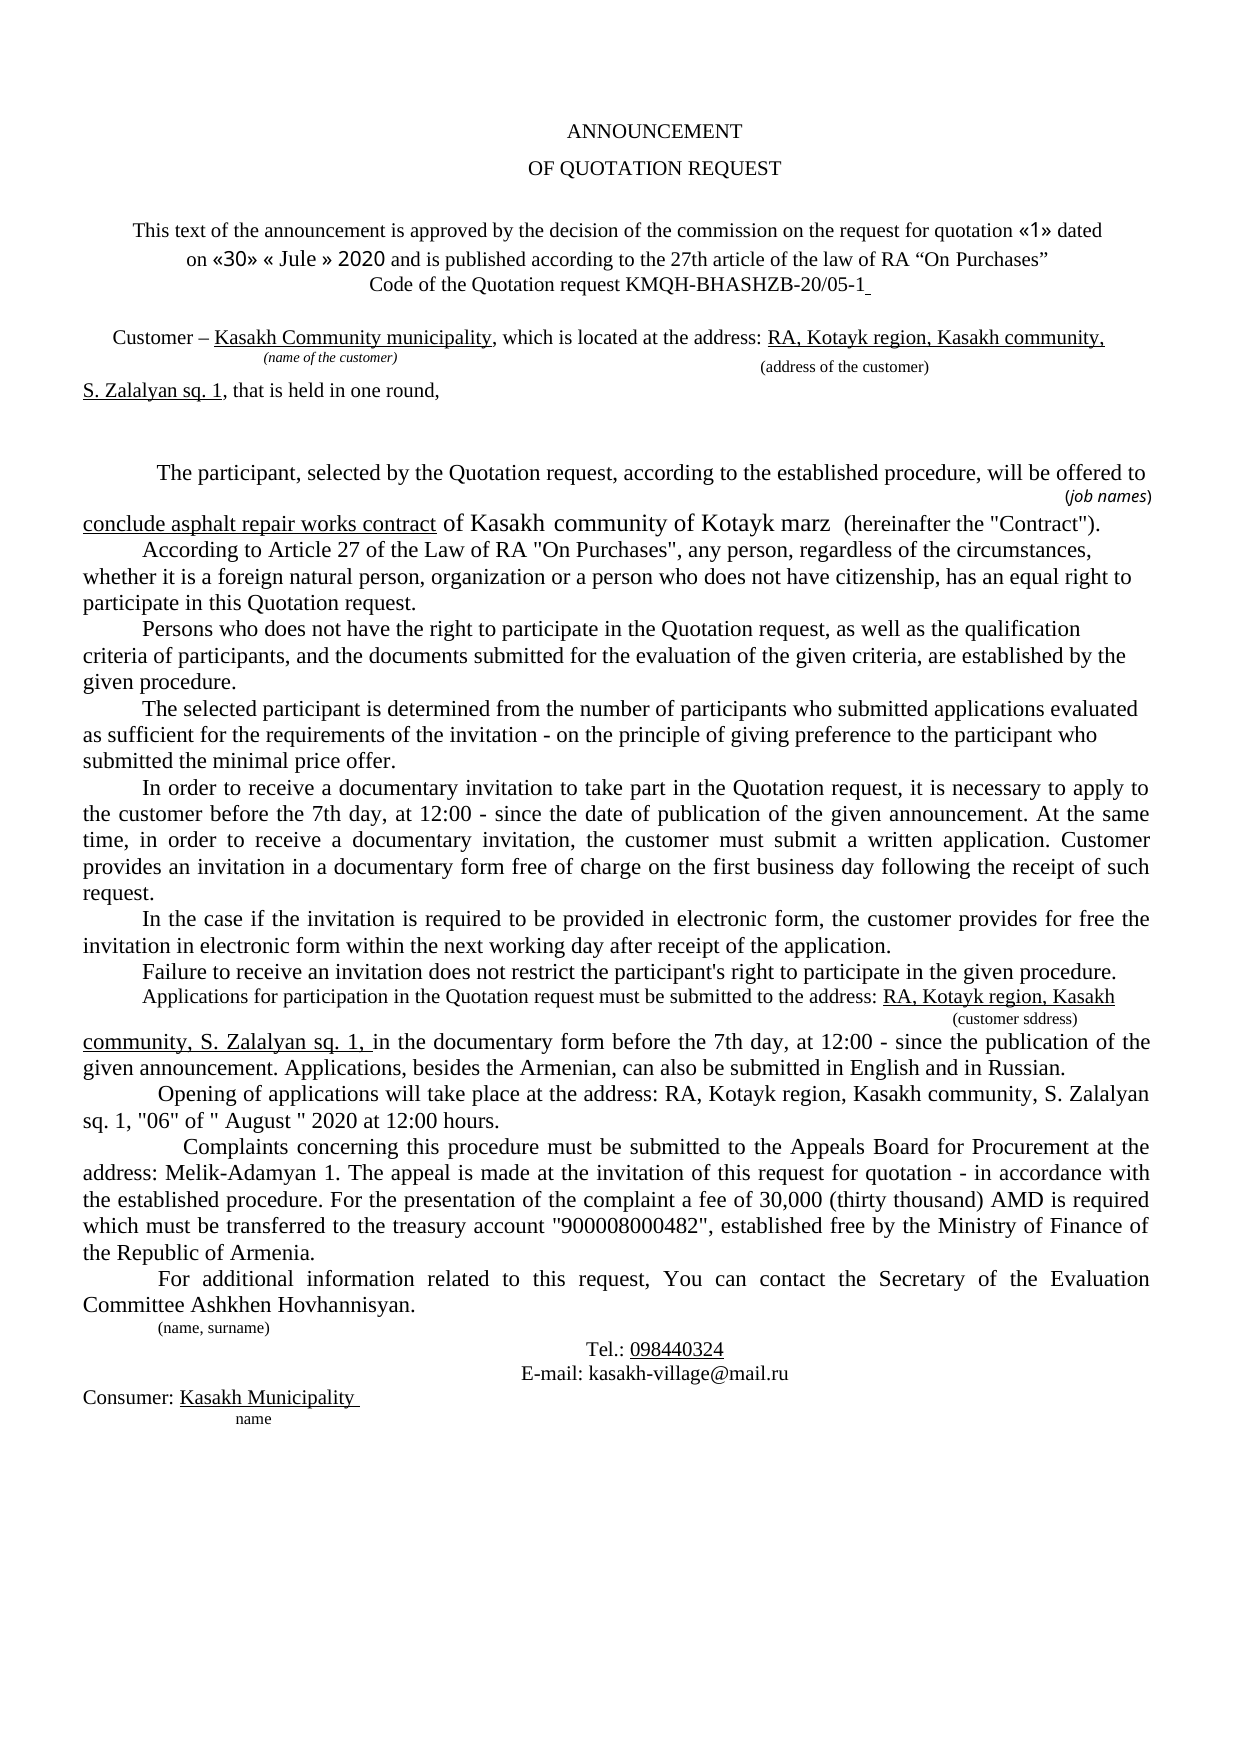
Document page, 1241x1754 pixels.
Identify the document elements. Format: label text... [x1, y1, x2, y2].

text In order to receive a documentary invitation to take part in the Quotation request, it is necessary to apply to the customer before the 7th day, at 12:00 - since the date of publication of the given announcement. At the same time, in order to receive a documentary invitation, the customer must submit a written application. Customer provides an invitation in a documentary form free of charge on the first business day following the receipt of such request. [83, 774, 1152, 905]
text (job names) [83, 485, 1152, 508]
text OF QUOTATION REQUEST [83, 155, 1152, 179]
text Consumer: Kasakh Municipality [83, 1385, 1152, 1409]
text Failure to receive an invitation does not restrict the participant's right to participate in the given procedure. [83, 958, 1152, 984]
text name [83, 1409, 1152, 1428]
text Opening of applications will take place at the address: RA, Kotayk region, Kasakh community, S. Zalalyan sq. 1, "06" of " August " 2020 at 12:00 hours. [83, 1080, 1152, 1133]
text (customer sddress) [83, 1008, 1152, 1028]
text In the case if the invitation is required to be provided in electronic form, the customer provides for free the invitation in electronic form within the next working day after receipt of the application. [83, 905, 1152, 958]
text The participant, selected by the Quotation request, according to the established procedure, will be offered to [83, 459, 1152, 485]
text Code of the Quotation request KMQH-BHASHZB-20/05-1 [83, 272, 1152, 296]
text The selected participant is determined from the number of participants who submitted applications evaluated as sufficient for the requirements of the invitation - on the principle of giving preference to the participant who submitted the minimal price offer. [83, 694, 1152, 774]
text Tel.: 098440324 [83, 1337, 1152, 1361]
text Customer – Kasakh Community municipality, which is located at the address: RA, Kotayk region, Kasakh community, [112, 325, 1152, 349]
text Applications for participation in the Quotation request must be submitted to the address: RA, Kotayk region, Kasakh [83, 984, 1152, 1008]
text ANNOUNCEMENT [83, 119, 1152, 143]
text E-mail: kasakh-village@mail.ru [83, 1361, 1152, 1385]
text This text of the announcement is approved by the decision of the commission on the request for quotation «1» dated on «30» « Jule » 2020 and is published according to the 27th article of the law of RA “On Purchases” [83, 216, 1152, 272]
text Persons who does not have the right to participate in the Quotation request, as well as the qualification criteria of participants, and the documents submitted for the evaluation of the given criteria, are established by the given procedure. [83, 616, 1152, 694]
text (name of the customer) (address of the customer) [112, 349, 1152, 378]
text (name, surname) [83, 1318, 1152, 1337]
text conclude asphalt repair works contract of Kasakh community of Kotayk marz (hereinafter the "Contract"). [83, 508, 1152, 536]
text S. Zalalyan sq. 1, that is held in one round, [83, 378, 1152, 402]
text According to Article 27 of the Law of RA "On Purchases", any person, regardless of the circumstances, whether it is a foreign natural person, organization or a person who does not have citizenship, has an equal right to participate in this Quotation request. [83, 536, 1152, 616]
text Complaints concerning this procedure must be submitted to the Appeals Board for Procurement at the address: Melik-Adamyan 1. The appeal is made at the invitation of this request for quotation - in accordance with the established procedure. For the presentation of the complaint a fee of 30,000 (thirty thousand) AMD is required which must be transferred to the treasury account "900008000482", established free by the Ministry of Finance of the Republic of Armenia. [83, 1133, 1152, 1265]
text community, S. Zalalyan sq. 1, in the documentary form before the 7th day, at 12:00 - since the publication of the given announcement. Applications, besides the Armenian, can also be submitted in English and in Russian. [83, 1028, 1152, 1080]
text For additional information related to this request, You can contact the Secretary of the Evaluation Committee Ashkhen Hovhannisyan. [83, 1265, 1152, 1318]
